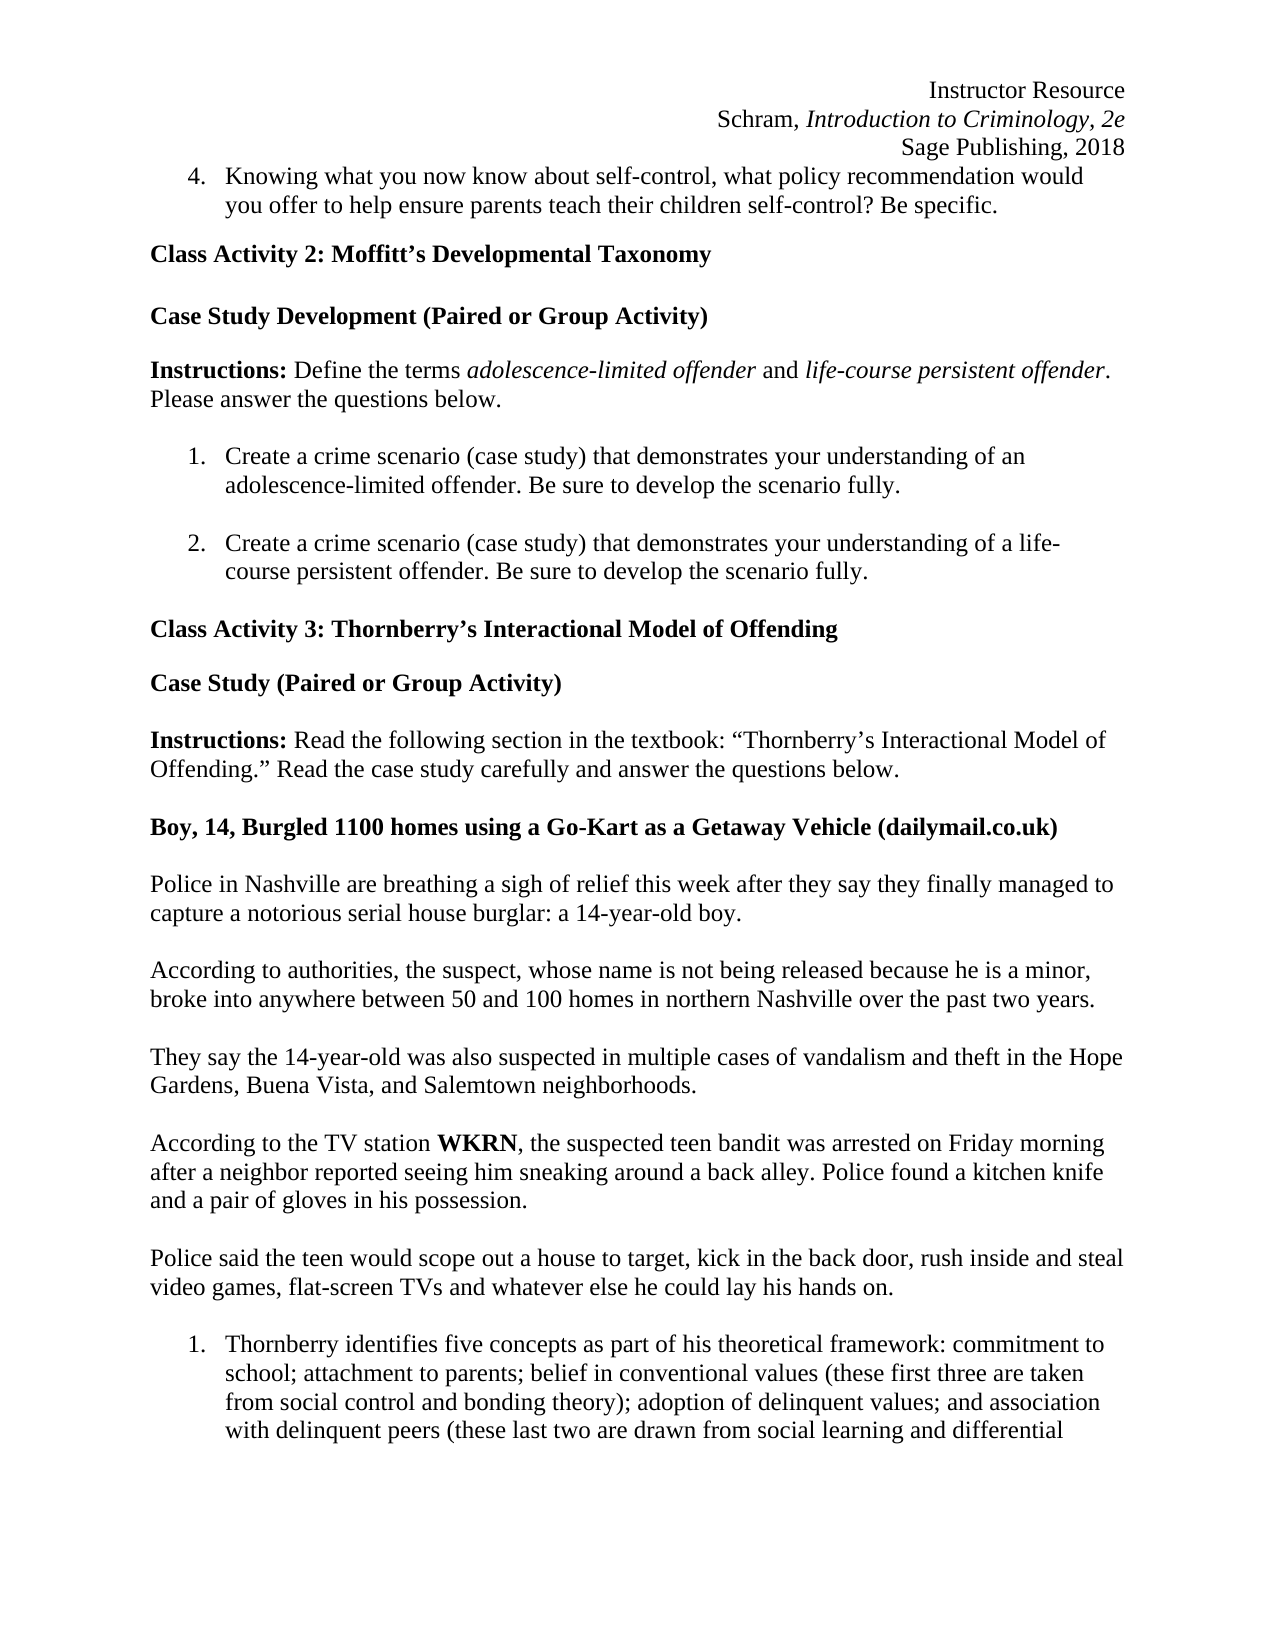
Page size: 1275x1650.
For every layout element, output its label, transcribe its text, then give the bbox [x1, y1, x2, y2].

text They say the 14-year-old was also suspected in multiple cases of vandalism and theft in the Hope Gardens, Buena Vista, and Salemtown neighborhoods. [150, 1042, 1125, 1099]
text Class Activity 3: Thornberry’s Interactional Model of Offending [150, 614, 1125, 643]
list Create a crime scenario (case study) that demonstrates your understanding of an adolescence-limited offender. Be sure to develop the scenario fully. [187, 441, 1125, 499]
subtitle Class Activity 2: Moffitt’s Developmental Taxonomy [150, 239, 1125, 268]
text According to authorities, the suspect, whose name is not being released because he is a minor, broke into anywhere between 50 and 100 homes in northern Nashville over the past two years. [150, 955, 1125, 1013]
text Case Study (Paired or Group Activity) [150, 668, 1125, 697]
text Instructions: Read the following section in the textbook: “Thornberry’s Interactional Model of Offending.” Read the case study carefully and answer the questions below. [150, 725, 1125, 783]
text Instructions: Define the terms adolescence-limited offender and life-course persistent offender. Please answer the questions below. [150, 355, 1125, 413]
text Boy, 14, Burgled 1100 homes using a Go-Kart as a Getaway Vehicle (dailymail.co.uk) [150, 812, 1125, 840]
text Case Study Development (Paired or Group Activity) [150, 301, 1125, 330]
text Police said the teen would scope out a house to target, kick in the back door, rush inside and steal video games, flat-screen TVs and whatever else he could lay his hands on. [150, 1243, 1125, 1300]
list Knowing what you now know about self-control, what policy recommendation would you offer to help ensure parents teach their children self-control? Be specific. [187, 161, 1125, 219]
text According to the TV station WKRN, the suspected teen bandit was arrested on Friday morning after a neighbor reported seeing him sneaking around a back alley. Police found a kitchen knife and a pair of gloves in his possession. [150, 1128, 1125, 1214]
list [187, 1329, 1125, 1444]
list Create a crime scenario (case study) that demonstrates your understanding of a life-course persistent offender. Be sure to develop the scenario fully. [187, 528, 1125, 585]
text Police in Nashville are breathing a sigh of relief this week after they say they finally managed to capture a notorious serial house burglar: a 14-year-old boy. [150, 869, 1125, 927]
